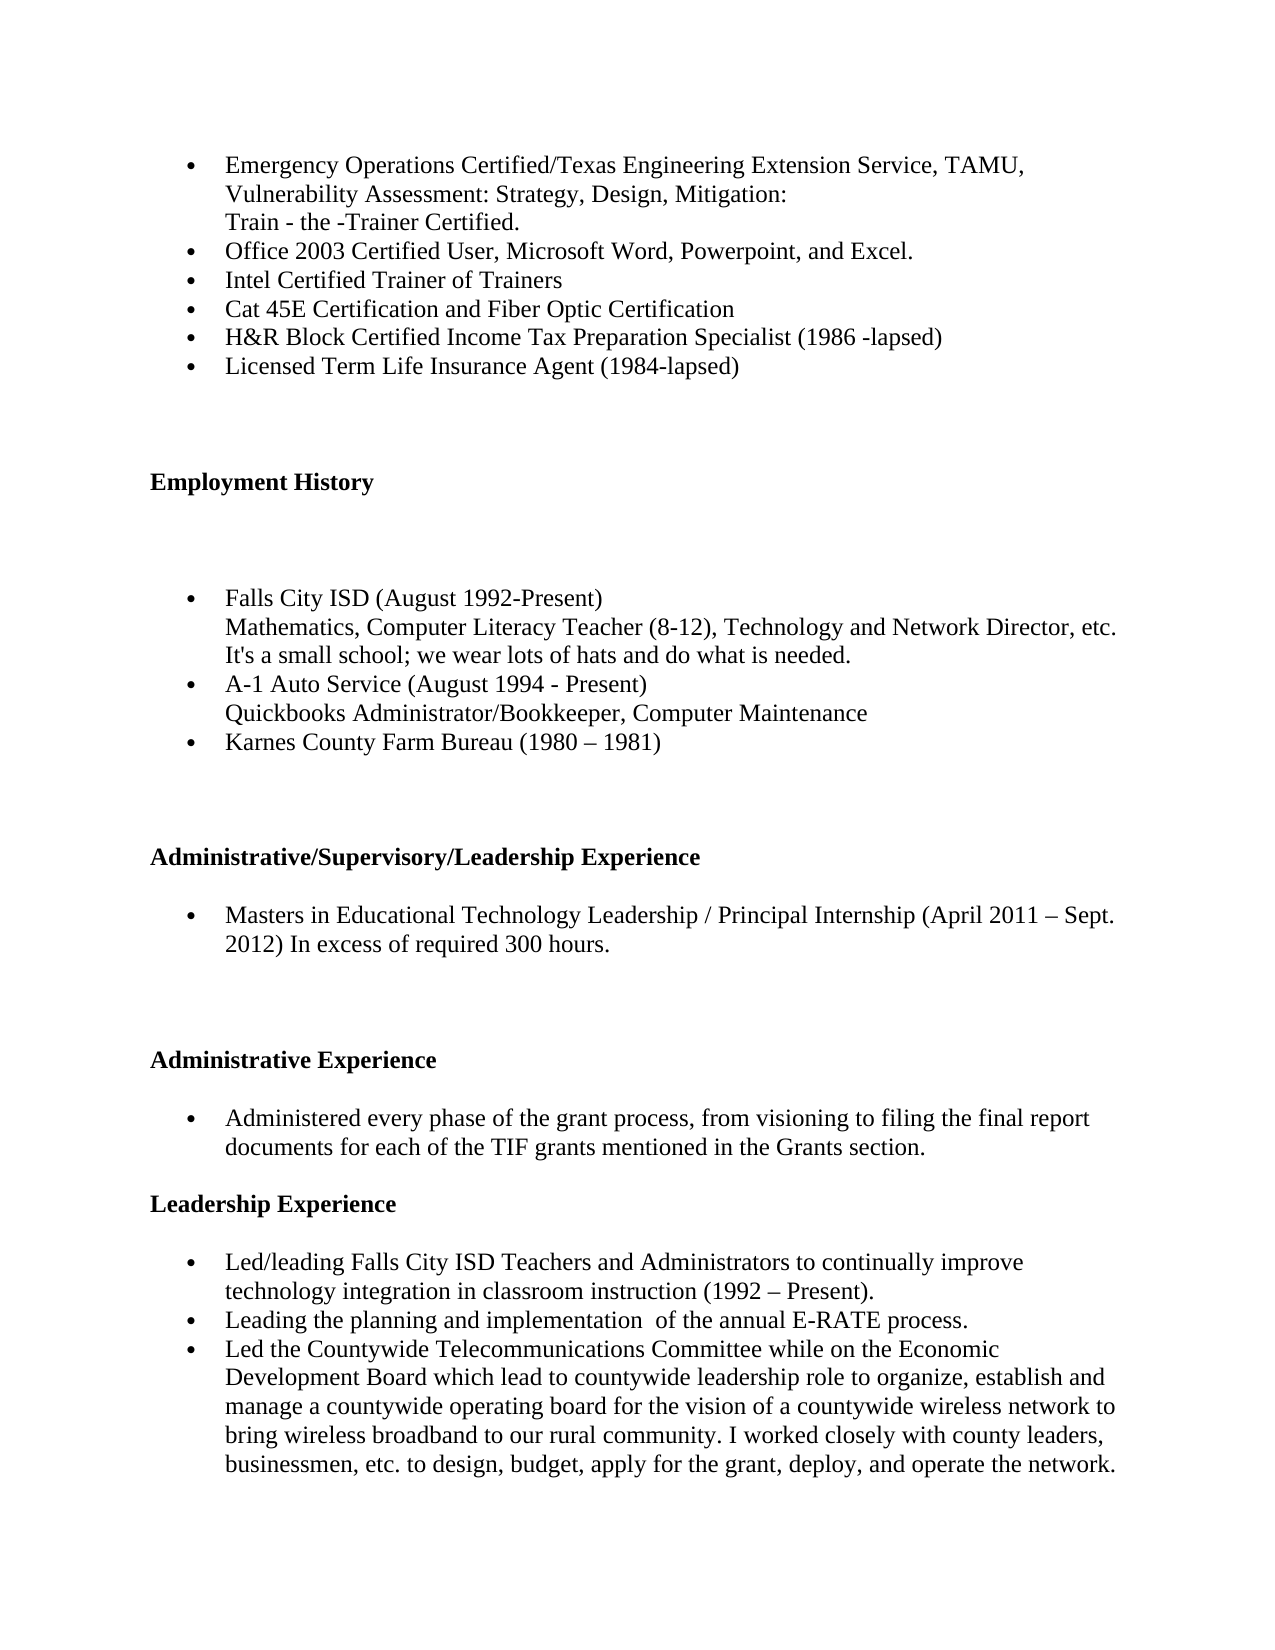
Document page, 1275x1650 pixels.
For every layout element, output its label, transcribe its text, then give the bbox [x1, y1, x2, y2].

list Licensed Term Life Insurance Agent (1984-lapsed) [187, 351, 1125, 380]
list H&R Block Certified Income Tax Preparation Specialist (1986 -lapsed) [187, 322, 1125, 351]
text Leadership Experience [150, 1189, 1125, 1218]
list Masters in Educational Technology Leadership / Principal Internship (April 2011 – Sept. 2012) In excess of required 300 hours. [187, 900, 1125, 958]
list Office 2003 Certified User, Microsoft Word, Powerpoint, and Excel. [187, 236, 1125, 265]
list Leading the planning and implementation of the annual E-RATE process. [187, 1305, 1125, 1334]
list Led/leading Falls City ISD Teachers and Administrators to continually improve technology integration in classroom instruction (1992 – Present). [187, 1247, 1125, 1305]
list Administered every phase of the grant process, from visioning to filing the final report documents for each of the TIF grants mentioned in the Grants section. [187, 1103, 1125, 1160]
list Emergency Operations Certified/Texas Engineering Extension Service, TAMU, Vulnerability Assessment: Strategy, Design, Mitigation: Train - the -Trainer Certified. [187, 150, 1125, 236]
list Cat 45E Certification and Fiber Optic Certification [187, 294, 1125, 322]
list Karnes County Farm Bureau (1980 – 1981) [187, 727, 1125, 755]
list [187, 1334, 1125, 1477]
text Administrative Experience [150, 1045, 1125, 1074]
list Intel Certified Trainer of Trainers [187, 265, 1125, 294]
text Administrative/Supervisory/Leadership Experience [150, 842, 1125, 871]
text Employment History [150, 467, 1125, 496]
list A-1 Auto Service (August 1994 - Present) Quickbooks Administrator/Bookkeeper, Computer Maintenance [187, 669, 1125, 727]
list Falls City ISD (August 1992-Present) Mathematics, Computer Literacy Teacher (8-12), Technology and Network Director, etc. It's a small school; we wear lots of hats and do what is needed. [187, 583, 1125, 669]
